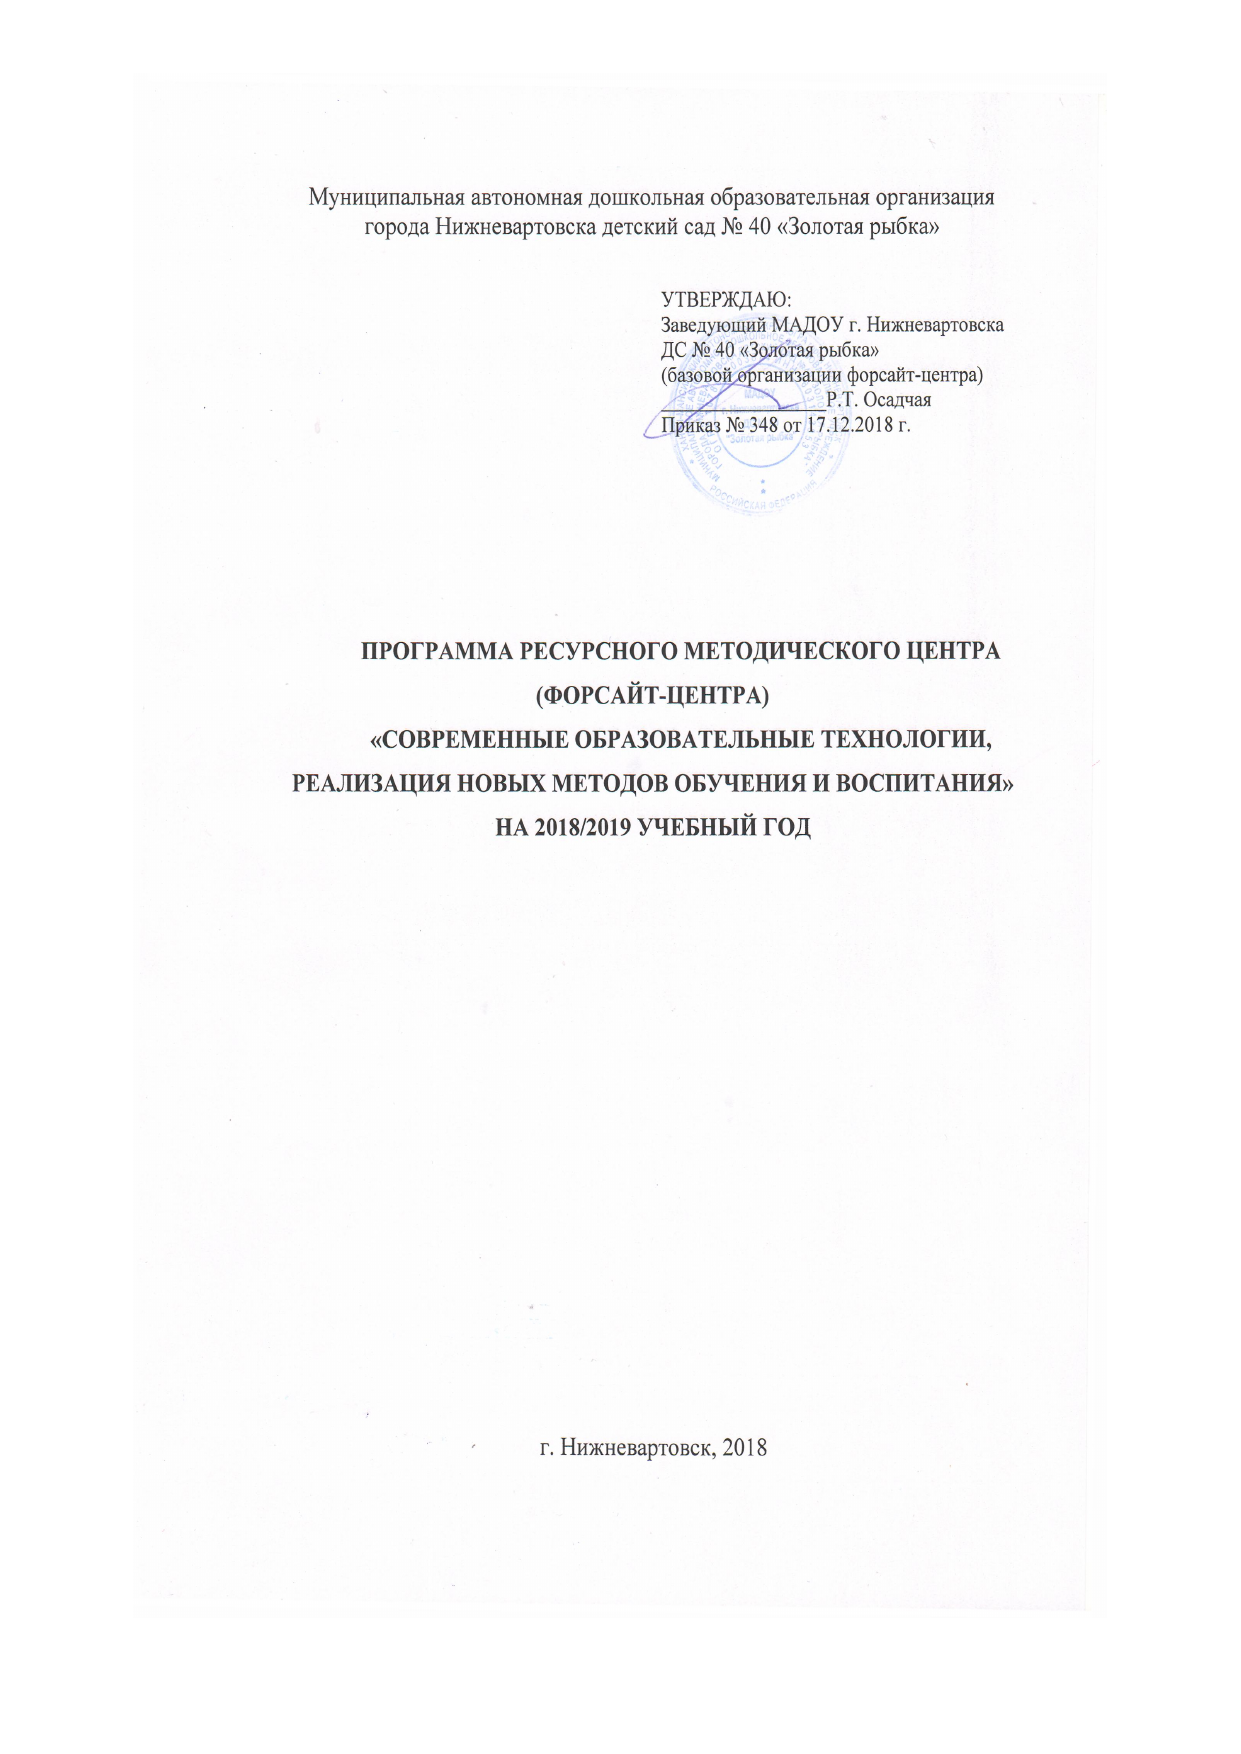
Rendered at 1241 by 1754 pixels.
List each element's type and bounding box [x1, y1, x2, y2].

picture [133, 73, 1107, 1618]
